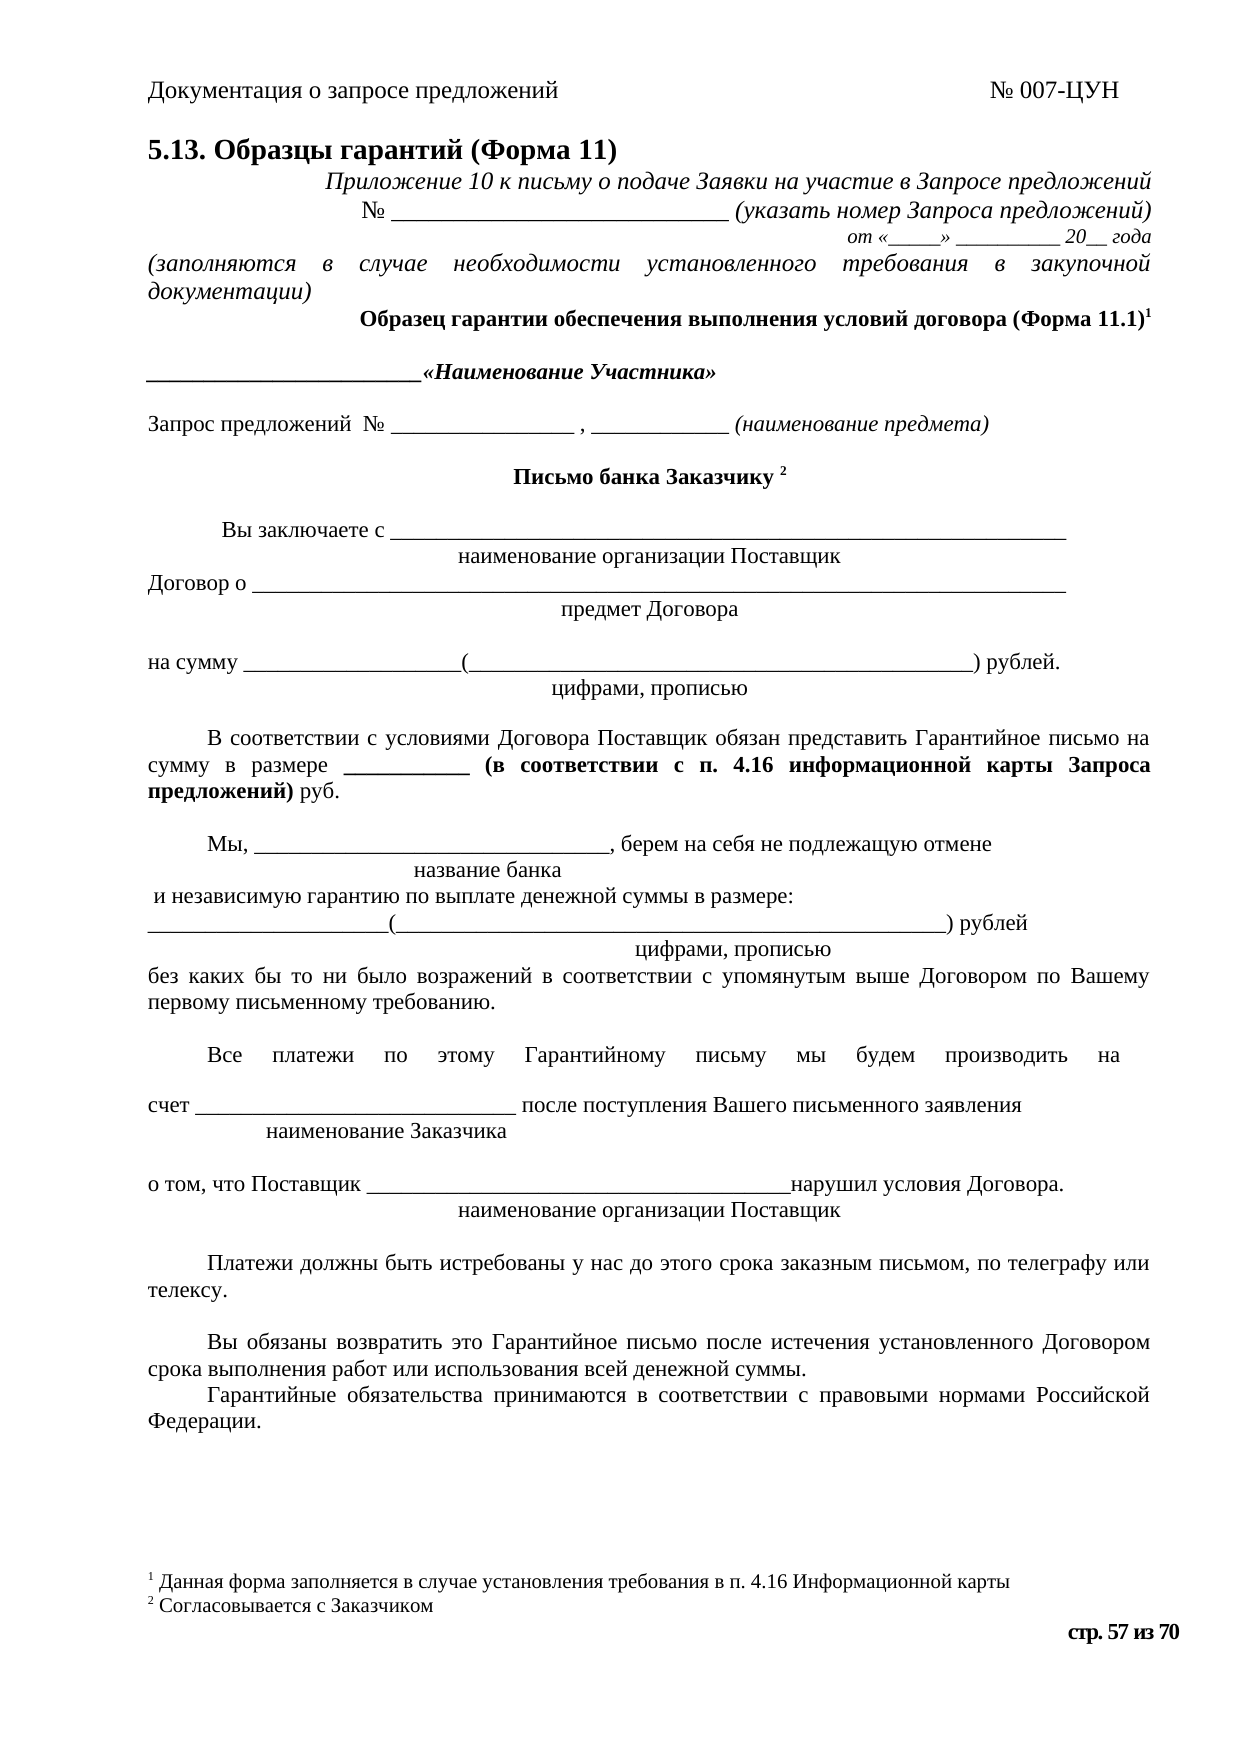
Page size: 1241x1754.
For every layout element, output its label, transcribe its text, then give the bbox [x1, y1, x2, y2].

text Вы обязаны возвратить это Гарантийное письмо после истечения установленного Договором срока выполнения работ или использования всей денежной суммы. [148, 1328, 1152, 1381]
list 5.13. Образцы гарантий (Форма 11) [148, 132, 1152, 166]
text без каких бы то ни было возражений в соответствии с упомянутым выше Договором по Вашему первому письменному требованию. [148, 962, 1152, 1014]
text Письмо банка Заказчику [148, 463, 1152, 489]
text Вы заключаете с ___________________________________________________________ [148, 516, 1152, 542]
text Гарантийные обязательства принимаются в соответствии с правовыми нормами Российской Федерации. [148, 1381, 1152, 1434]
text цифрами, прописью [635, 935, 1152, 962]
text название банка [413, 856, 1152, 883]
text № ___________________________ (указать номер Запроса предложений) [148, 195, 1152, 223]
text Запрос предложений № ________________ , ____________ (наименование предмета) [148, 411, 1152, 437]
text наименование организации Поставщик [148, 542, 1152, 569]
text Приложение 10 к письму о подаче Заявки на участие в Запросе предложений [148, 166, 1152, 195]
text цифрами, прописью [148, 674, 1152, 700]
text и независимую гарантию по выплате денежной суммы в размере: [148, 883, 1152, 909]
text (заполняются в случае необходимости установленного требования в закупочной документации) [148, 248, 1152, 305]
text наименование Заказчика [266, 1117, 1152, 1144]
text Мы, _______________________________, берем на себя не подлежащую отмене [148, 830, 1152, 856]
text Все платежи по этому Гарантийному письму мы будем производить на [148, 1041, 1152, 1091]
text наименование организации Поставщик [458, 1197, 1152, 1223]
text счет ____________________________ после поступления Вашего письменного заявления [148, 1091, 1152, 1117]
text от «_____» __________ 20__ года [148, 223, 1152, 248]
text Платежи должны быть истребованы у нас до этого срока заказным письмом, по телеграфу или телексу. [148, 1249, 1152, 1302]
text В соответствии с условиями Договора Поставщик обязан представить Гарантийное письмо на сумму в размере ___________ (в соответствии с п. 4.16 информационной карты Запроса предложений) руб. [148, 724, 1152, 803]
text Образец гарантии обеспечения выполнения условий договора (Форма 11.1) [222, 305, 1152, 331]
text Договор о _______________________________________________________________________ [148, 569, 1152, 595]
text ________________________«Наименование Участника» [148, 358, 1152, 384]
text предмет Договора [148, 595, 1152, 621]
text _____________________(________________________________________________) рублей [148, 909, 1152, 935]
text на сумму ___________________(____________________________________________) рублей. [148, 648, 1152, 674]
text о том, что Поставщик _____________________________________нарушил условия Договора. [148, 1170, 1152, 1197]
